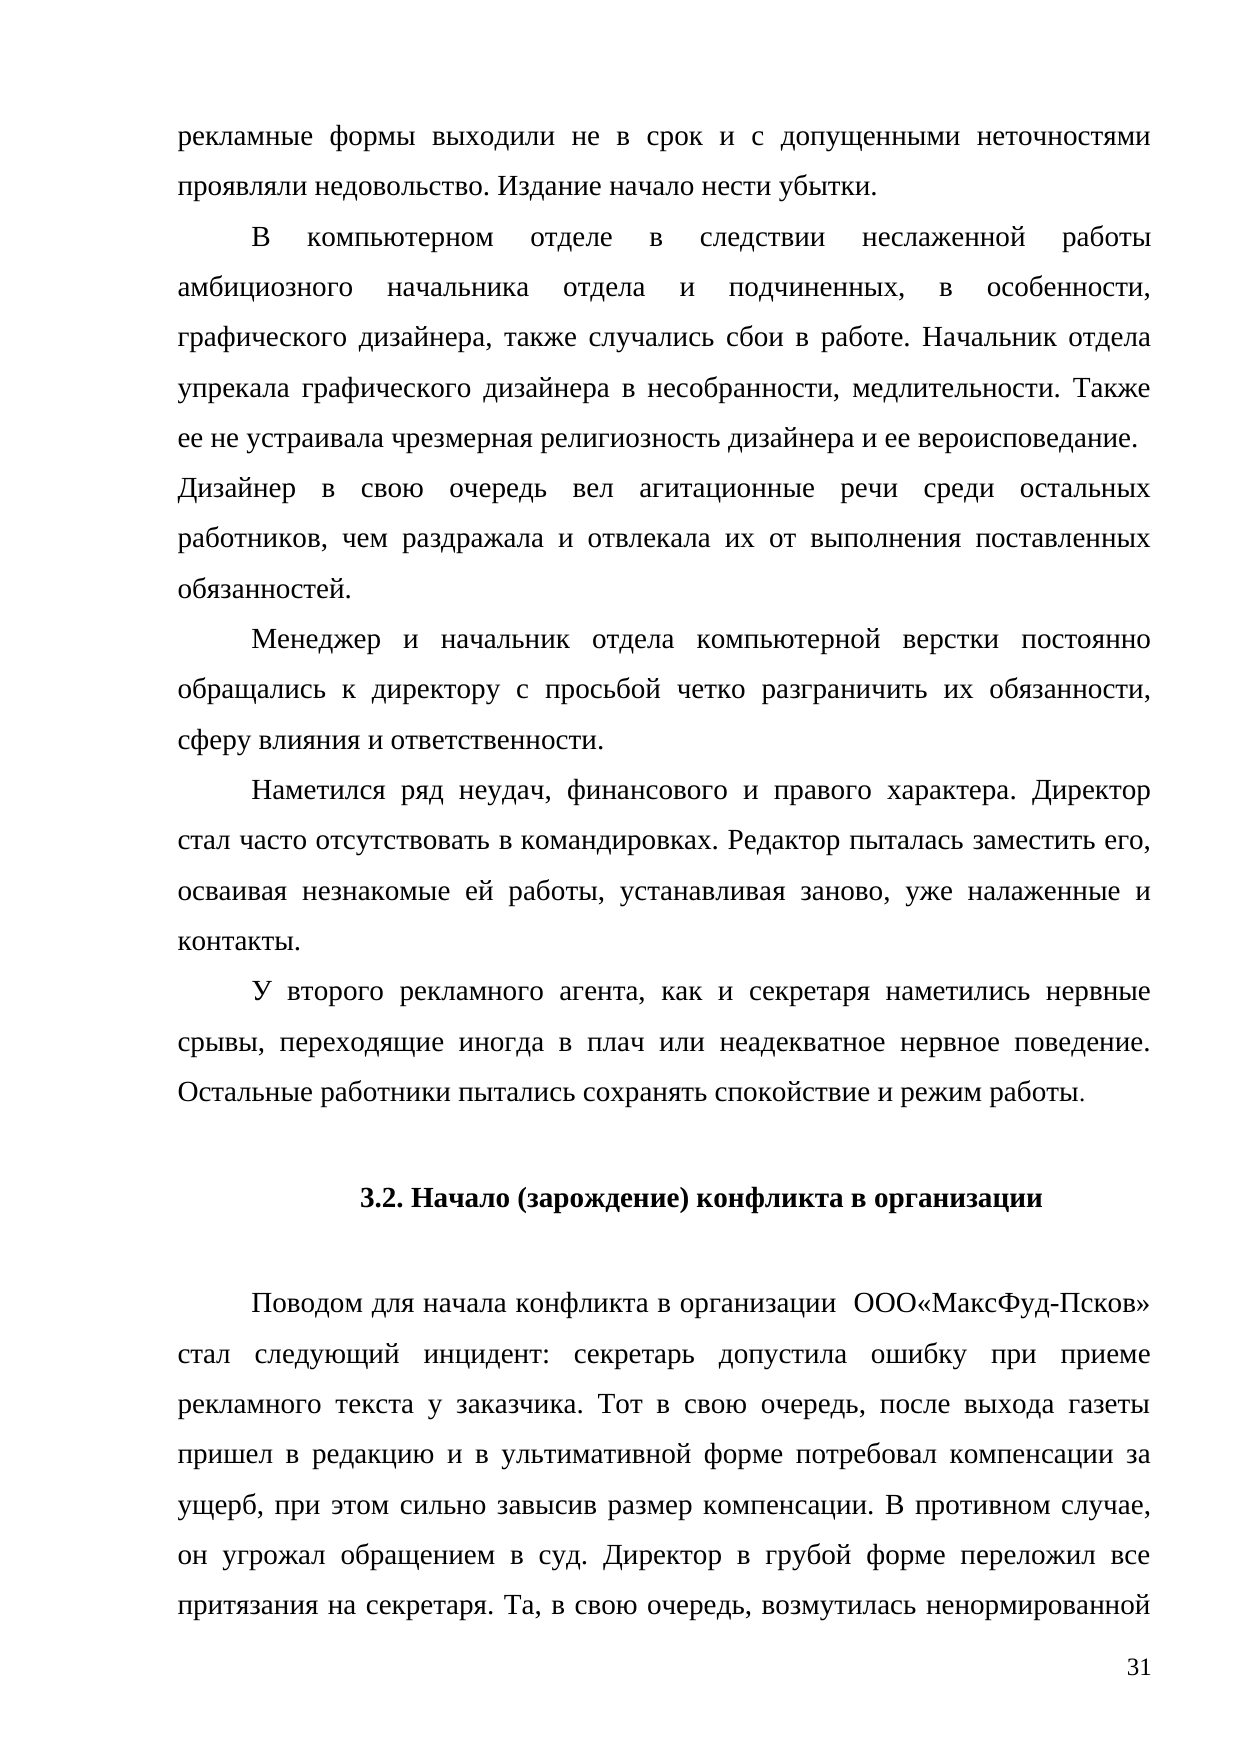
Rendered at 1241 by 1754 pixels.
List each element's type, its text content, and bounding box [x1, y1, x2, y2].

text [177, 1286, 1152, 1621]
text Менеджер и начальник отдела компьютерной верстки постоянно обращались к директору с просьбой четко разграничить их обязанности, сферу влияния и ответственности. [177, 621, 1152, 755]
text У второго рекламного агента, как и секретаря наметились нервные срывы, переходящие иногда в плач или неадекватное нервное поведение. Остальные работники пытались сохранять спокойствие и режим работы. [177, 973, 1152, 1108]
text В компьютерном отделе в следствии неслаженной работы амбициозного начальника отдела и подчиненных, в особенности, графического дизайнера, также случались сбои в работе. Начальник отдела упрекала графического дизайнера в несобранности, медлительности. Также ее не устраивала чрезмерная религиозность дизайнера и ее вероисповедание. [177, 219, 1152, 453]
text Дизайнер в свою очередь вел агитационные речи среди остальных работников, чем раздражала и отвлекала их от выполнения поставленных обязанностей. [177, 470, 1152, 604]
text Наметился ряд неудач, финансового и правого характера. Директор стал часто отсутствовать в командировках. Редактор пыталась заместить его, осваивая незнакомые ей работы, устанавливая заново, уже налаженные и контакты. [177, 772, 1152, 957]
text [177, 118, 1152, 202]
subtitle 3.2. Начало (зарождение) конфликта в организации [177, 1180, 1152, 1213]
